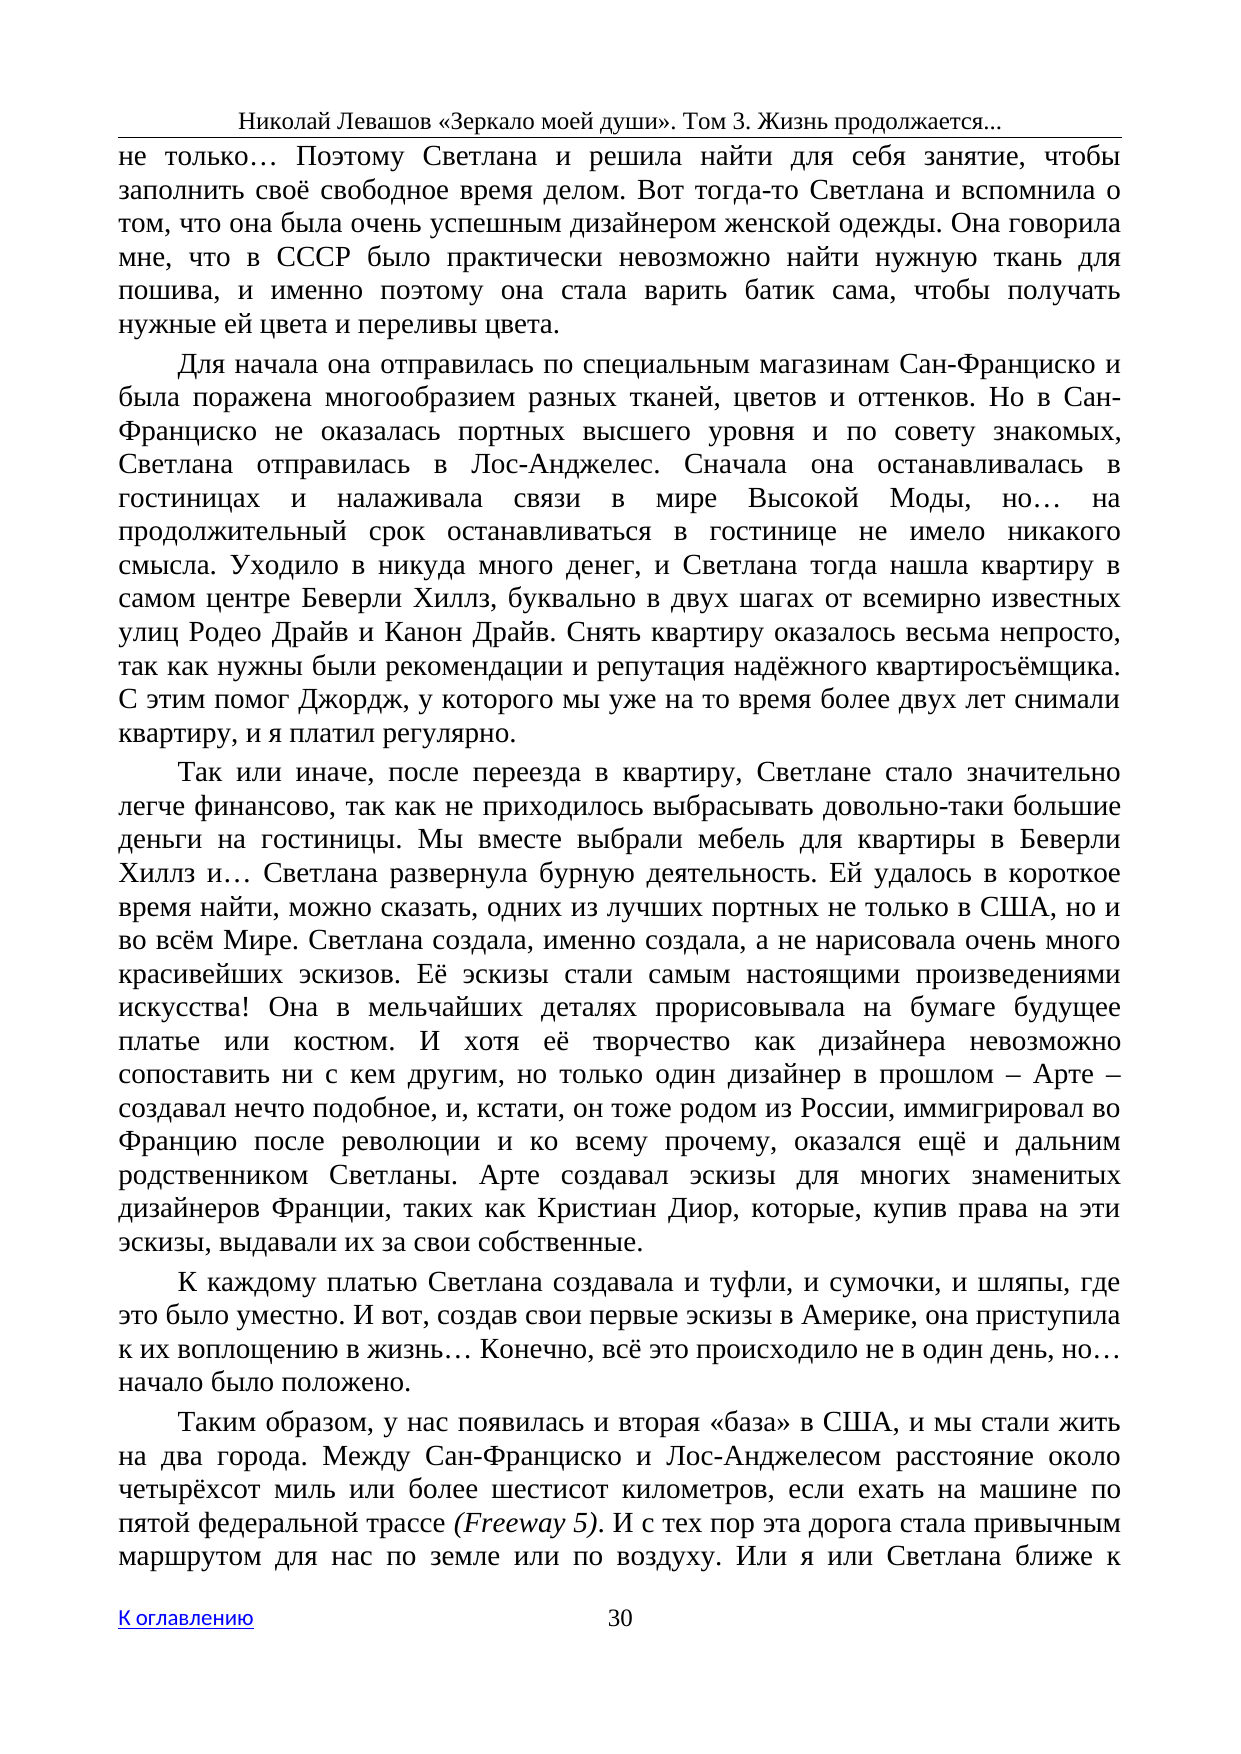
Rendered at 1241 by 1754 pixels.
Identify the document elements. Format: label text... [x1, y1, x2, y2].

text Для начала она отправилась по специальным магазинам Сан-Франциско и была поражена многообразием разных тканей, цветов и оттенков. Но в Сан-Франциско не оказалась портных высшего уровня и по совету знакомых, Светлана отправилась в Лос-Анджелес. Сначала она останавливалась в гостиницах и налаживала связи в мире Высокой Моды, но… на продолжительный срок останавливаться в гостинице не имело никакого смысла. Уходило в никуда много денег, и Светлана тогда нашла квартиру в самом центре Беверли Хиллз, буквально в двух шагах от всемирно известных улиц Родео Драйв и Канон Драйв. Снять квартиру оказалось весьма непросто, так как нужны были рекомендации и репутация надёжного квартиросъёмщика. С этим помог Джордж, у которого мы уже на то время более двух лет снимали квартиру, и я платил регулярно. [118, 346, 1122, 748]
text К каждому платью Светлана создавала и туфли, и сумочки, и шляпы, где это было уместно. И вот, создав свои первые эскизы в Америке, она приступила к их воплощению в жизнь… Конечно, всё это происходило не в один день, но… начало было положено. [118, 1264, 1122, 1398]
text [118, 138, 1122, 339]
text Так или иначе, после переезда в квартиру, Светлане стало значительно легче финансово, так как не приходилось выбрасывать довольно-таки большие деньги на гостиницы. Мы вместе выбрали мебель для квартиры в Беверли Хиллз и… Светлана развернула бурную деятельность. Ей удалось в короткое время найти, можно сказать, одних из лучших портных не только в США, но и во всём Мире. Светлана создала, именно создала, а не нарисовала очень много красивейших эскизов. Её эскизы стали самым настоящими произведениями искусства! Она в мельчайших деталях прорисовывала на бумаге будущее платье или костюм. И хотя её творчество как дизайнера невозможно сопоставить ни с кем другим, но только один дизайнер в прошлом – Арте – создавал нечто подобное, и, кстати, он тоже родом из России, иммигрировал во Францию после революции и ко всему прочему, оказался ещё и дальним родственником Светланы. Арте создавал эскизы для многих знаменитых дизайнеров Франции, таких как Кристиан Диор, которые, купив права на эти эскизы, выдавали их за свои собственные. [118, 754, 1122, 1258]
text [118, 1404, 1122, 1572]
